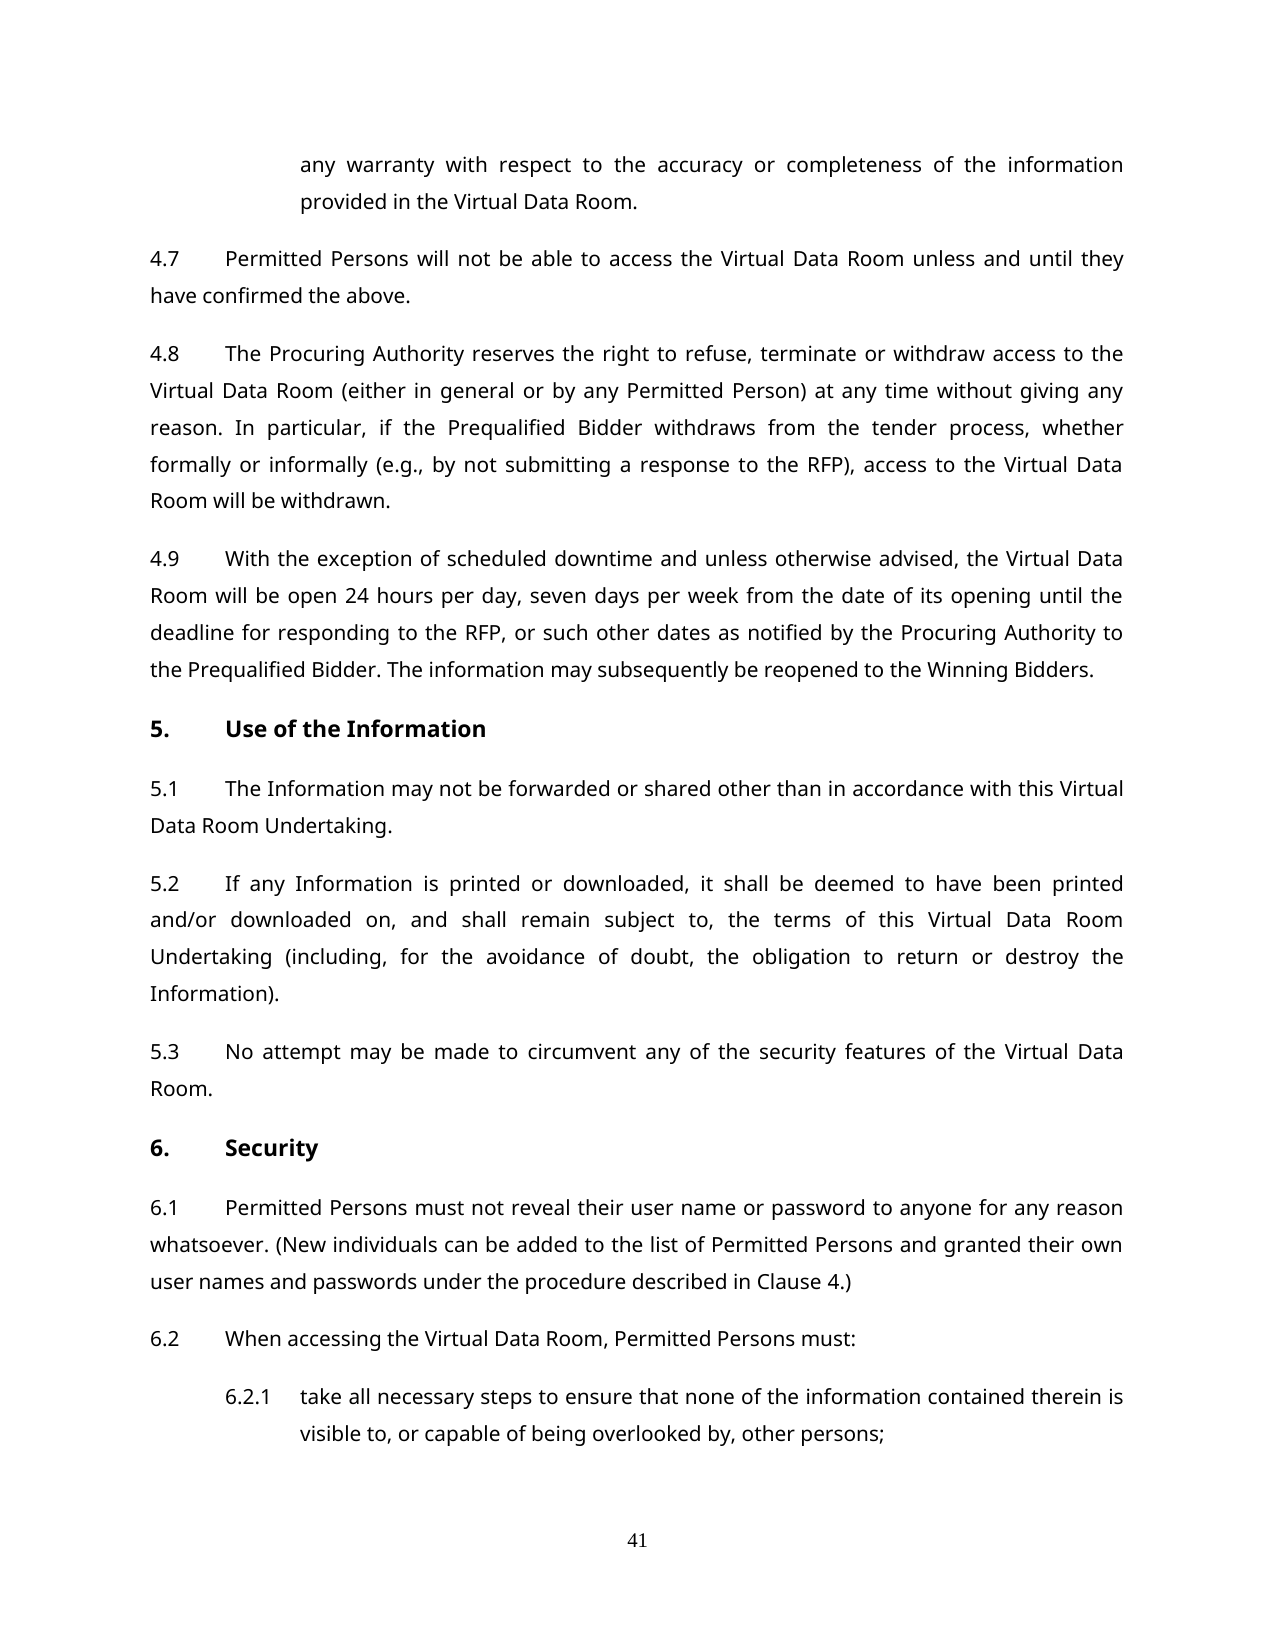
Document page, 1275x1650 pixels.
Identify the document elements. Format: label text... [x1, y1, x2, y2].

text Permitted Persons must not reveal their user name or password to anyone for any reason whatsoever. (New individuals can be added to the list of Permitted Persons and granted their own user names and passwords under the procedure described in Clause 4.) [150, 1193, 1125, 1295]
text The Information may not be forwarded or shared other than in accordance with this Virtual Data Room Undertaking. [150, 774, 1125, 839]
text Security [150, 1132, 1125, 1163]
text With the exception of scheduled downtime and unless otherwise advised, the Virtual Data Room will be open 24 hours per day, seven days per week from the date of its opening until the deadline for responding to the RFP, or such other dates as notified by the Procuring Authority to the Prequalified Bidder. The information may subsequently be reopened to the Winning Bidders. [150, 544, 1125, 683]
text take all necessary steps to ensure that none of the information contained therein is visible to, or capable of being overlooked by, other persons; [225, 1382, 1125, 1448]
text When accessing the Virtual Data Room, Permitted Persons must: [150, 1324, 1125, 1353]
text No attempt may be made to circumvent any of the security features of the Virtual Data Room. [150, 1037, 1125, 1102]
text If any Information is printed or downloaded, it shall be deemed to have been printed and/or downloaded on, and shall remain subject to, the terms of this Virtual Data Room Undertaking (including, for the avoidance of doubt, the obligation to return or destroy the Information). [150, 869, 1125, 1008]
text Permitted Persons will not be able to access the Virtual Data Room unless and until they have confirmed the above. [150, 244, 1125, 310]
text Use of the Information [150, 713, 1125, 744]
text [225, 150, 1125, 215]
text The Procuring Authority reserves the right to refuse, terminate or withdraw access to the Virtual Data Room (either in general or by any Permitted Person) at any time without giving any reason. In particular, if the Prequalified Bidder withdraws from the tender process, whether formally or informally (e.g., by not submitting a response to the RFP), access to the Virtual Data Room will be withdrawn. [150, 339, 1125, 515]
